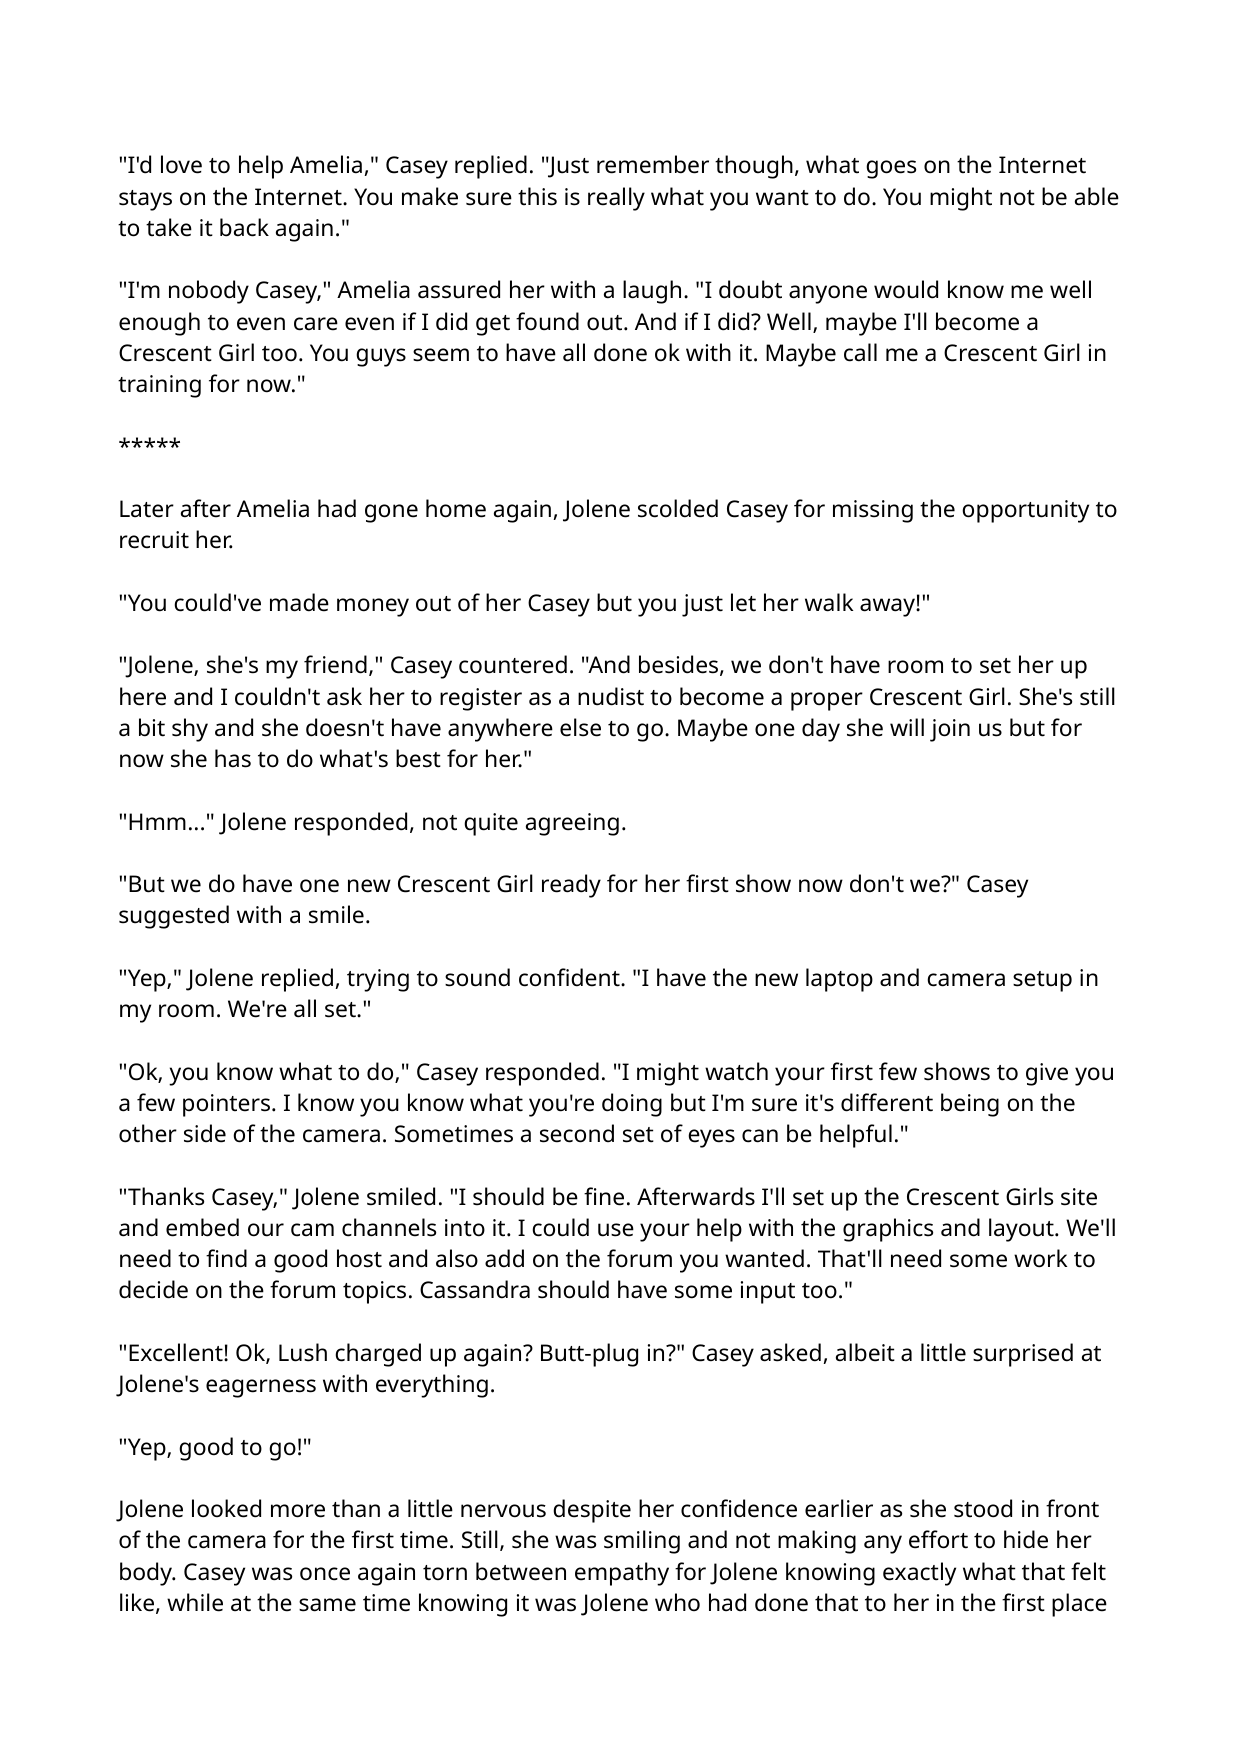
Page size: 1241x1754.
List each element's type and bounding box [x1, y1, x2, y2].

text [118, 118, 1122, 1618]
